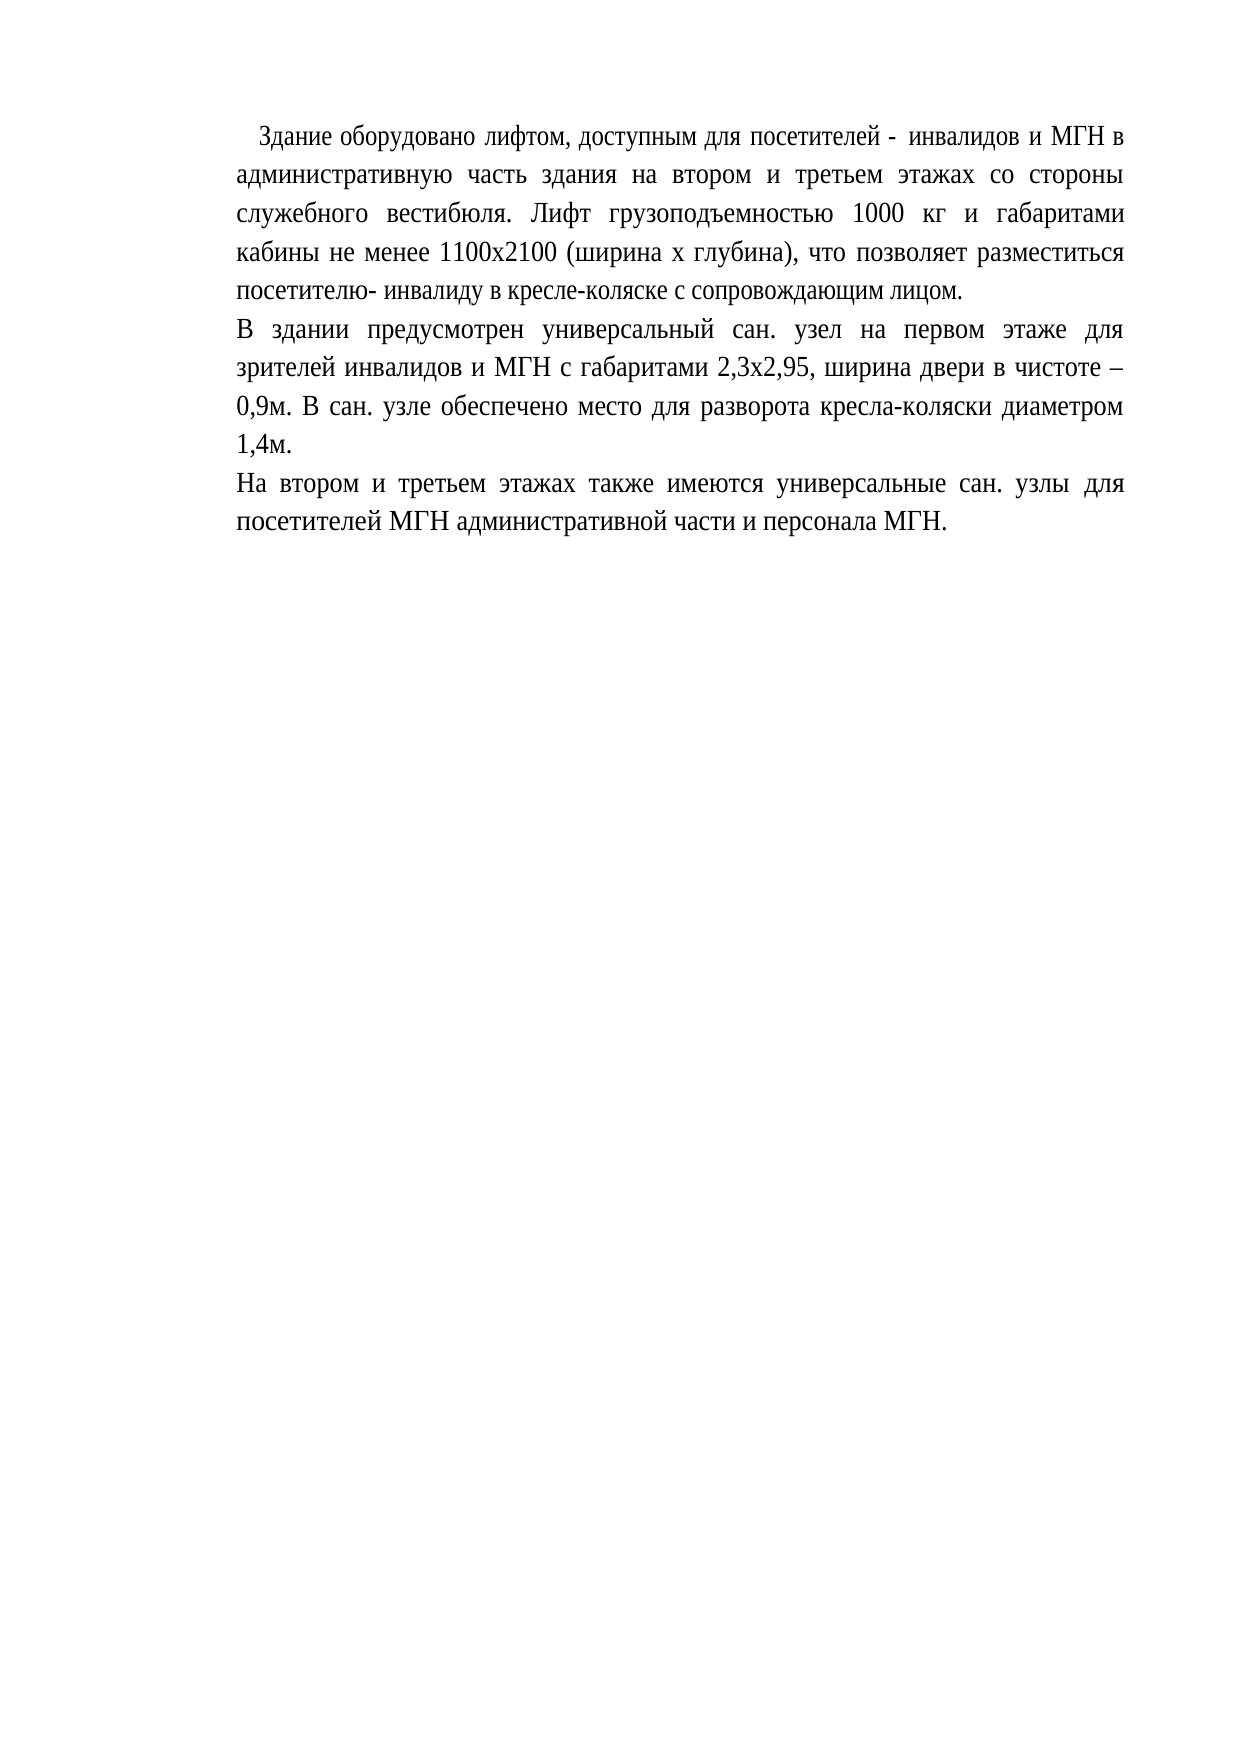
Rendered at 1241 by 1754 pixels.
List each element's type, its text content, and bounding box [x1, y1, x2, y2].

text В здании предусмотрен универсальный сан. узел на первом этаже для зрителей инвалидов и МГН с габаритами 2,3х2,95, ширина двери в чистоте – 0,9м. В сан. узле обеспечено место для разворота кресла-коляски диаметром 1,4м. [236, 311, 1124, 460]
text На втором и третьем этажах также имеются универсальные сан. узлы для посетителей МГН административной части и персонала МГН. [236, 465, 1124, 537]
text Здание оборудовано лифтом, доступным для посетителей - инвалидов и МГН в административную часть здания на втором и третьем этажах со стороны служебного вестибюля. Лифт грузоподъемностью 1000 кг и габаритами кабины не менее 1100х2100 (ширина х глубина), что позволяет разместиться посетителю- инвалиду в кресле-коляске с сопровождающим лицом. [236, 118, 1124, 306]
